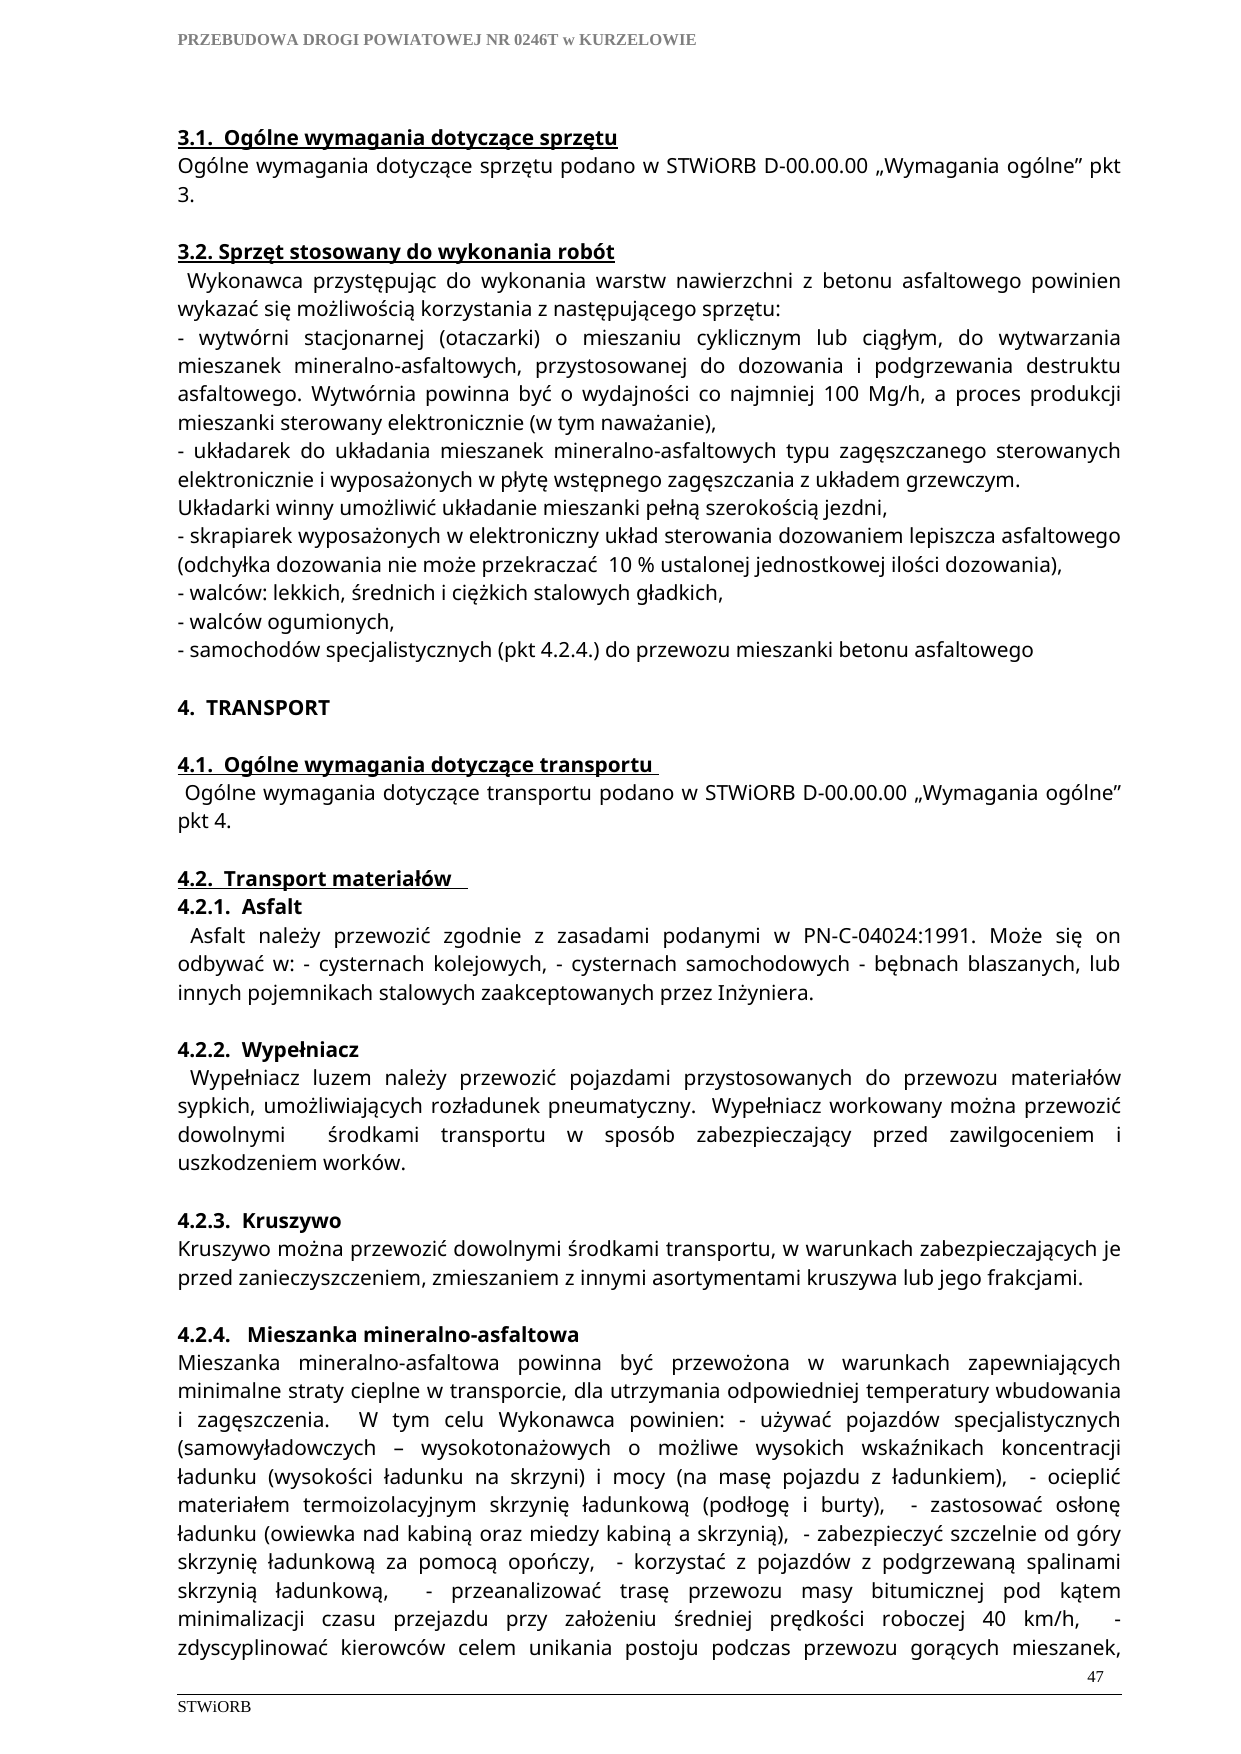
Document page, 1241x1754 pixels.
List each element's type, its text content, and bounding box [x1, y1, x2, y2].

text 4.2.2. Wypełniacz [177, 1035, 1122, 1063]
text Asfalt należy przewozić zgodnie z zasadami podanymi w PN-C-04024:1991. Może się on odbywać w: - cysternach kolejowych, - cysternach samochodowych - bębnach blaszanych, lub innych pojemnikach stalowych zaakceptowanych przez Inżyniera. [177, 921, 1122, 1006]
text 4. TRANSPORT [177, 693, 1122, 721]
text - walców ogumionych, [177, 607, 1122, 635]
text Wykonawca przystępując do wykonania warstw nawierzchni z betonu asfaltowego powinien wykazać się możliwością korzystania z następującego sprzętu: [177, 266, 1122, 323]
text 3.1. Ogólne wymagania dotyczące sprzętu [177, 123, 1122, 152]
text Ogólne wymagania dotyczące transportu podano w STWiORB D-00.00.00 „Wymagania ogólne” pkt 4. [177, 778, 1122, 835]
text 3.2. Sprzęt stosowany do wykonania robót [177, 237, 1122, 266]
text - skrapiarek wyposażonych w elektroniczny układ sterowania dozowaniem lepiszcza asfaltowego (odchyłka dozowania nie może przekraczać 10 % ustalonej jednostkowej ilości dozowania), [177, 522, 1122, 578]
text 4.2. Transport materiałów [177, 864, 1122, 892]
text 4.2.3. Kruszywo [177, 1206, 1122, 1234]
text - wytwórni stacjonarnej (otaczarki) o mieszaniu cyklicznym lub ciągłym, do wytwarzania mieszanek mineralno-asfaltowych, przystosowanej do dozowania i podgrzewania destruktu asfaltowego. Wytwórnia powinna być o wydajności co najmniej 100 Mg/h, a proces produkcji mieszanki sterowany elektronicznie (w tym naważanie), [177, 323, 1122, 436]
text 4.2.4. Mieszanka mineralno-asfaltowa [177, 1320, 1122, 1348]
text - walców: lekkich, średnich i ciężkich stalowych gładkich, [177, 578, 1122, 607]
text 4.2.1. Asfalt [177, 892, 1122, 921]
text Kruszywo można przewozić dowolnymi środkami transportu, w warunkach zabezpieczających je przed zanieczyszczeniem, zmieszaniem z innymi asortymentami kruszywa lub jego frakcjami. [177, 1234, 1122, 1291]
text 4.1. Ogólne wymagania dotyczące transportu [177, 750, 1122, 778]
text Układarki winny umożliwić układanie mieszanki pełną szerokością jezdni, [177, 493, 1122, 522]
text - samochodów specjalistycznych (pkt 4.2.4.) do przewozu mieszanki betonu asfaltowego [177, 635, 1122, 664]
text Ogólne wymagania dotyczące sprzętu podano w STWiORB D-00.00.00 „Wymagania ogólne” pkt 3. [177, 152, 1122, 208]
text Wypełniacz luzem należy przewozić pojazdami przystosowanych do przewozu materiałów sypkich, umożliwiających rozładunek pneumatyczny. Wypełniacz workowany można przewozić dowolnymi środkami transportu w sposób zabezpieczający przed zawilgoceniem i uszkodzeniem worków. [177, 1063, 1122, 1177]
text - układarek do układania mieszanek mineralno-asfaltowych typu zagęszczanego sterowanych elektronicznie i wyposażonych w płytę wstępnego zagęszczania z układem grzewczym. [177, 436, 1122, 493]
